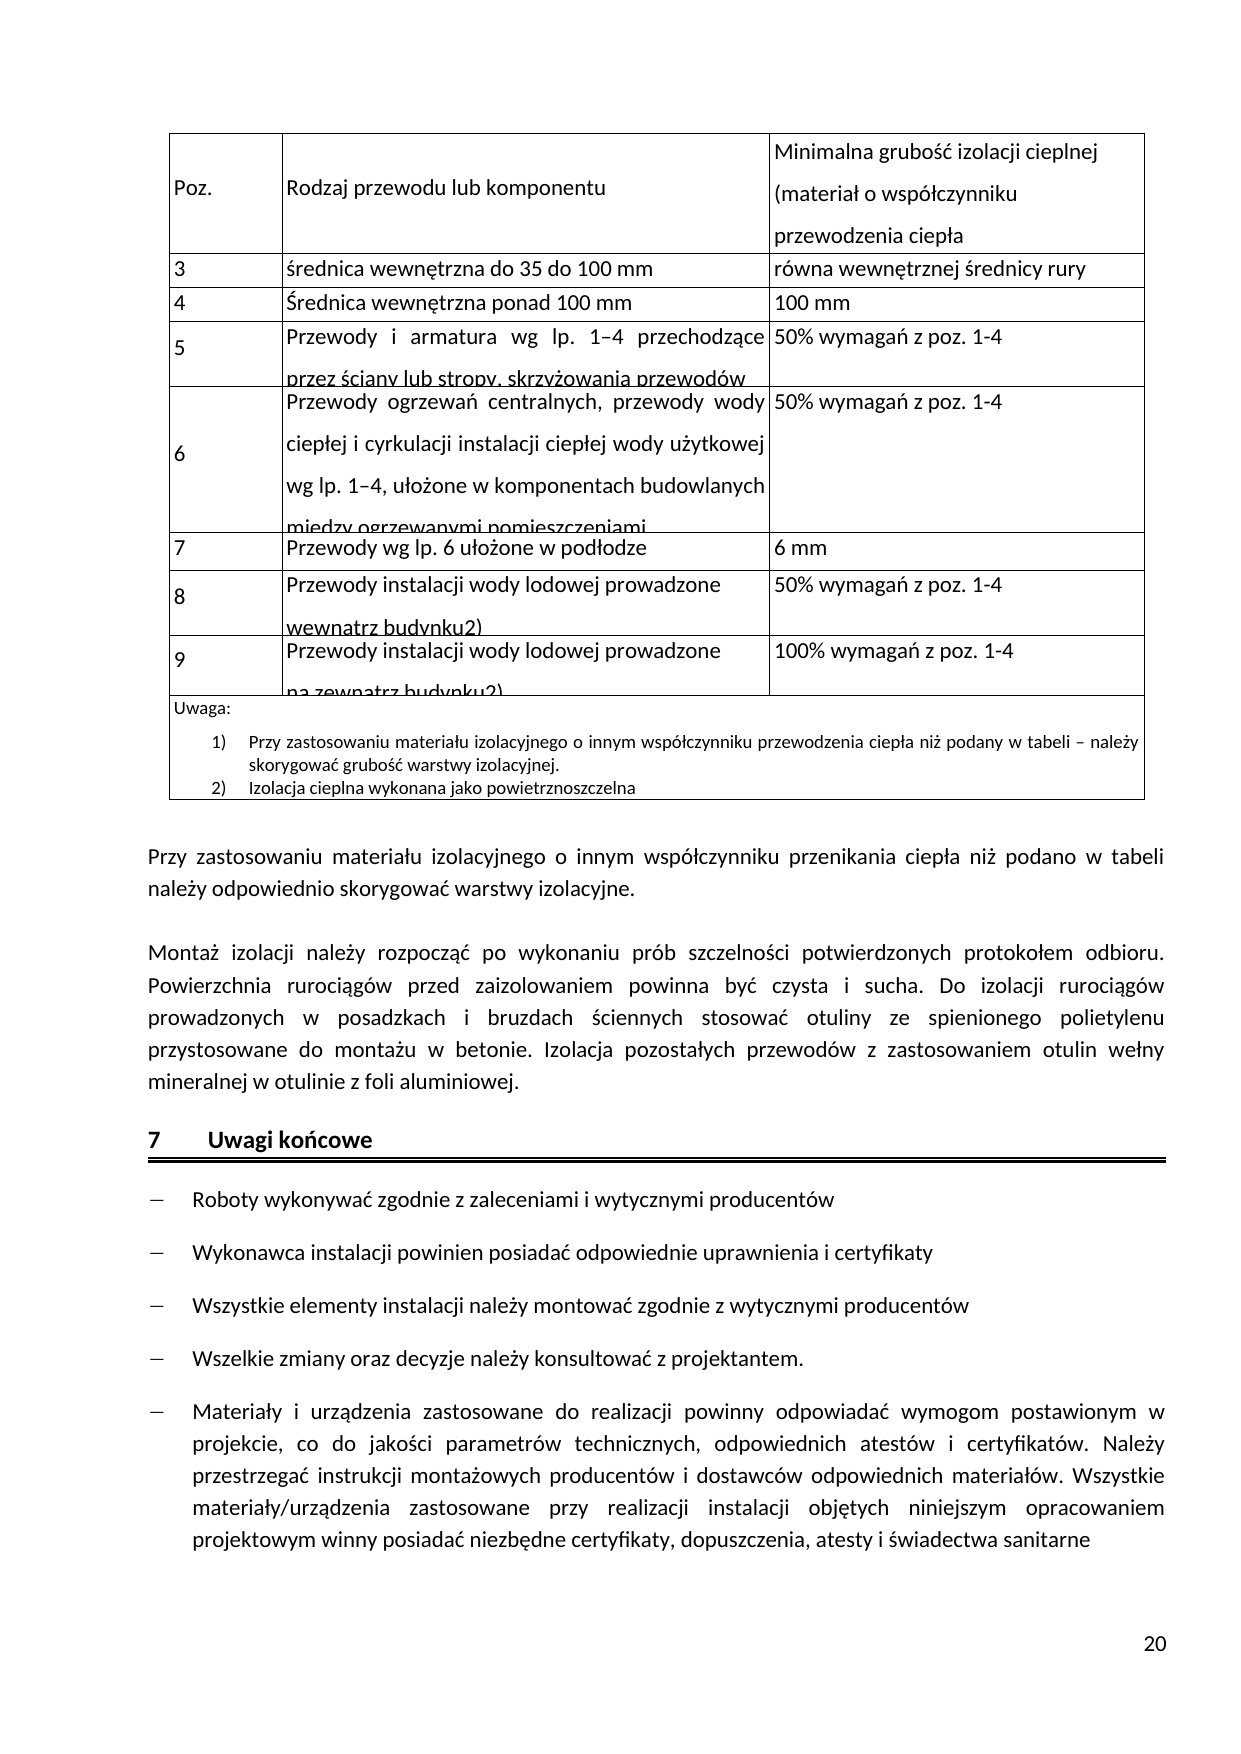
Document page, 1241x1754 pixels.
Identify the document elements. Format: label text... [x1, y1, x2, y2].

table_cell 7 [170, 533, 282, 569]
text Montaż izolacji należy rozpocząć po wykonaniu prób szczelności potwierdzonych protokołem odbioru. Powierzchnia rurociągów przed zaizolowaniem powinna być czysta i sucha. Do izolacji rurociągów prowadzonych w posadzkach i bruzdach ściennych stosować otuliny ze spienionego polietylenu przystosowane do montażu w betonie. Izolacja pozostałych przewodów z zastosowaniem otulin wełny mineralnej w otulinie z foli aluminiowej. [148, 938, 1166, 1095]
table_cell Przewody ogrzewań centralnych, przewody wody ciepłej i cyrkulacji instalacji ciepłej wody użytkowej wg lp. 1–4, ułożone w komponentach budowlanych między ogrzewanymi pomieszczeniami różnych użytkowników [283, 387, 769, 532]
table_cell Przewody instalacji wody lodowej prowadzone wewnątrz budynku2) [283, 571, 769, 635]
table_cell 50% wymagań z poz. 1-4 [770, 387, 1144, 532]
table_cell równa wewnętrznej średnicy rury [770, 254, 1144, 287]
table_cell 100% wymagań z poz. 1-4 [770, 636, 1144, 695]
table_cell Uwaga: Przy zastosowaniu materiału izolacyjnego o innym współczynniku przewodzenia ciepła niż podany w tabeli – należy skorygować grubość warstwy izolacyjnej. Izolacja cieplna wykonana jako powietrznoszczelna [170, 696, 1144, 799]
table_header Rodzaj przewodu lub komponentu [283, 134, 769, 253]
table_cell Przewody i armatura wg lp. 1–4 przechodzące przez ściany lub stropy, skrzyżowania przewodów [283, 322, 769, 386]
list Materiały i urządzenia zastosowane do realizacji powinny odpowiadać wymogom postawionym w projekcie, co do jakości parametrów technicznych, odpowiednich atestów i certyfikatów. Należy przestrzegać instrukcji montażowych producentów i dostawców odpowiednich materiałów. Wszystkie materiały/urządzenia zastosowane przy realizacji instalacji objętych niniejszym opracowaniem projektowym winny posiadać niezbędne certyfikaty, dopuszczenia, atesty i świadectwa sanitarne [148, 1397, 1166, 1554]
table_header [770, 134, 1144, 253]
table_cell 9 [170, 636, 282, 695]
table_cell 5 [170, 322, 282, 386]
table_cell Przewody wg lp. 6 ułożone w podłodze [283, 533, 769, 569]
table_cell 50% wymagań z poz. 1-4 [770, 322, 1144, 386]
table_cell 8 [170, 571, 282, 635]
table_cell 6 [170, 387, 282, 532]
table_cell 100 mm [770, 288, 1144, 321]
list Wykonawca instalacji powinien posiadać odpowiednie uprawnienia i certyfikaty [148, 1238, 1166, 1266]
table_cell Średnica wewnętrzna ponad 100 mm [283, 288, 769, 321]
text Przy zastosowaniu materiału izolacyjnego o innym współczynniku przenikania ciepła niż podano w tabeli należy odpowiednio skorygować warstwy izolacyjne. [148, 842, 1166, 902]
table_cell 4 [170, 288, 282, 321]
list Roboty wykonywać zgodnie z zaleceniami i wytycznymi producentów [148, 1185, 1166, 1213]
list Wszystkie elementy instalacji należy montować zgodnie z wytycznymi producentów [148, 1291, 1166, 1319]
subtitle Uwagi końcowe [148, 1124, 1166, 1157]
table_cell 50% wymagań z poz. 1-4 [770, 571, 1144, 635]
table_header Poz. [170, 134, 282, 253]
table_cell 6 mm [770, 533, 1144, 569]
list Wszelkie zmiany oraz decyzje należy konsultować z projektantem. [148, 1344, 1166, 1372]
table_cell Przewody instalacji wody lodowej prowadzone na zewnątrz budynku2) [283, 636, 769, 695]
table_cell 3 [170, 254, 282, 287]
table_cell średnica wewnętrzna do 35 do 100 mm [283, 254, 769, 287]
